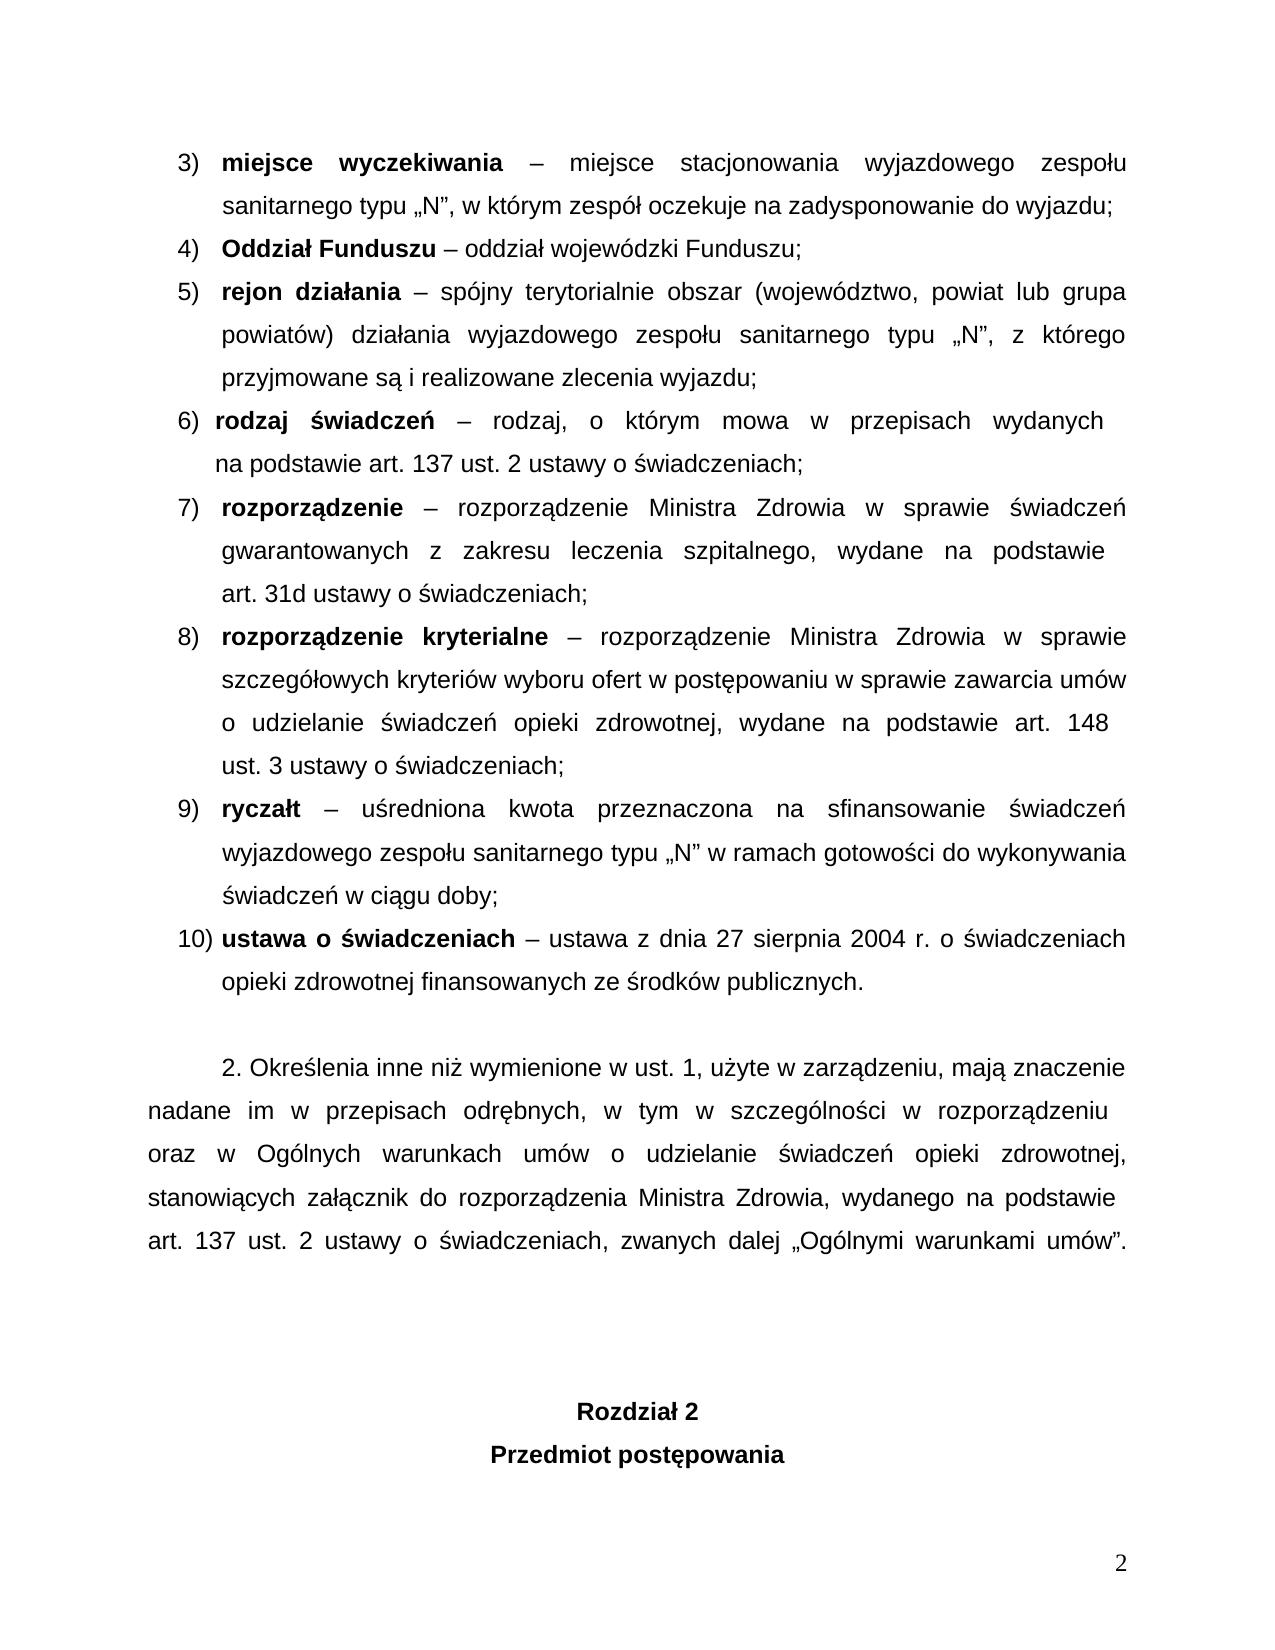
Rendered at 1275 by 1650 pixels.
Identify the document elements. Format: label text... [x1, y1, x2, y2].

list rozporządzenie – rozporządzenie Ministra Zdrowia w sprawie świadczeń gwarantowanych z zakresu leczenia szpitalnego, wydane na podstawie art. 31d ustawy o świadczeniach; [177, 493, 1127, 608]
list Oddział Funduszu – oddział wojewódzki Funduszu; [177, 234, 1127, 263]
list miejsce wyczekiwania – miejsce stacjonowania wyjazdowego zespołu sanitarnego typu „N”, w którym zespół oczekuje na zadysponowanie do wyjazdu; [177, 148, 1127, 219]
text Rozdział 2 [148, 1397, 1127, 1425]
text 2. Określenia inne niż wymienione w ust. 1, użyte w zarządzeniu, mają znaczenie nadane im w przepisach odrębnych, w tym w szczególności w rozporządzeniu oraz w Ogólnych warunkach umów o udzielanie świadczeń opieki zdrowotnej, stanowiących załącznik do rozporządzenia Ministra Zdrowia, wydanego na podstawie art. 137 ust. 2 ustawy o świadczeniach, zwanych dalej „Ogólnymi warunkami umów”. [148, 1053, 1127, 1296]
list rodzaj świadczeń – rodzaj, o którym mowa w przepisach wydanych na podstawie art. 137 ust. 2 ustawy o świadczeniach; [177, 406, 1127, 478]
list ustawa o świadczeniach – ustawa z dnia 27 sierpnia 2004 r. o świadczeniach opieki zdrowotnej finansowanych ze środków publicznych. [177, 924, 1127, 996]
text Przedmiot postępowania [148, 1440, 1127, 1468]
list rejon działania – spójny terytorialnie obszar (województwo, powiat lub grupa powiatów) działania wyjazdowego zespołu sanitarnego typu „N”, z którego przyjmowane są i realizowane zlecenia wyjazdu; [177, 277, 1127, 392]
list ryczałt – uśredniona kwota przeznaczona na sfinansowanie świadczeń wyjazdowego zespołu sanitarnego typu „N” w ramach gotowości do wykonywania świadczeń w ciągu doby; [177, 794, 1127, 909]
list rozporządzenie kryterialne – rozporządzenie Ministra Zdrowia w sprawie szczegółowych kryteriów wyboru ofert w postępowaniu w sprawie zawarcia umów o udzielanie świadczeń opieki zdrowotnej, wydane na podstawie art. 148 ust. 3 ustawy o świadczeniach; [177, 622, 1127, 780]
